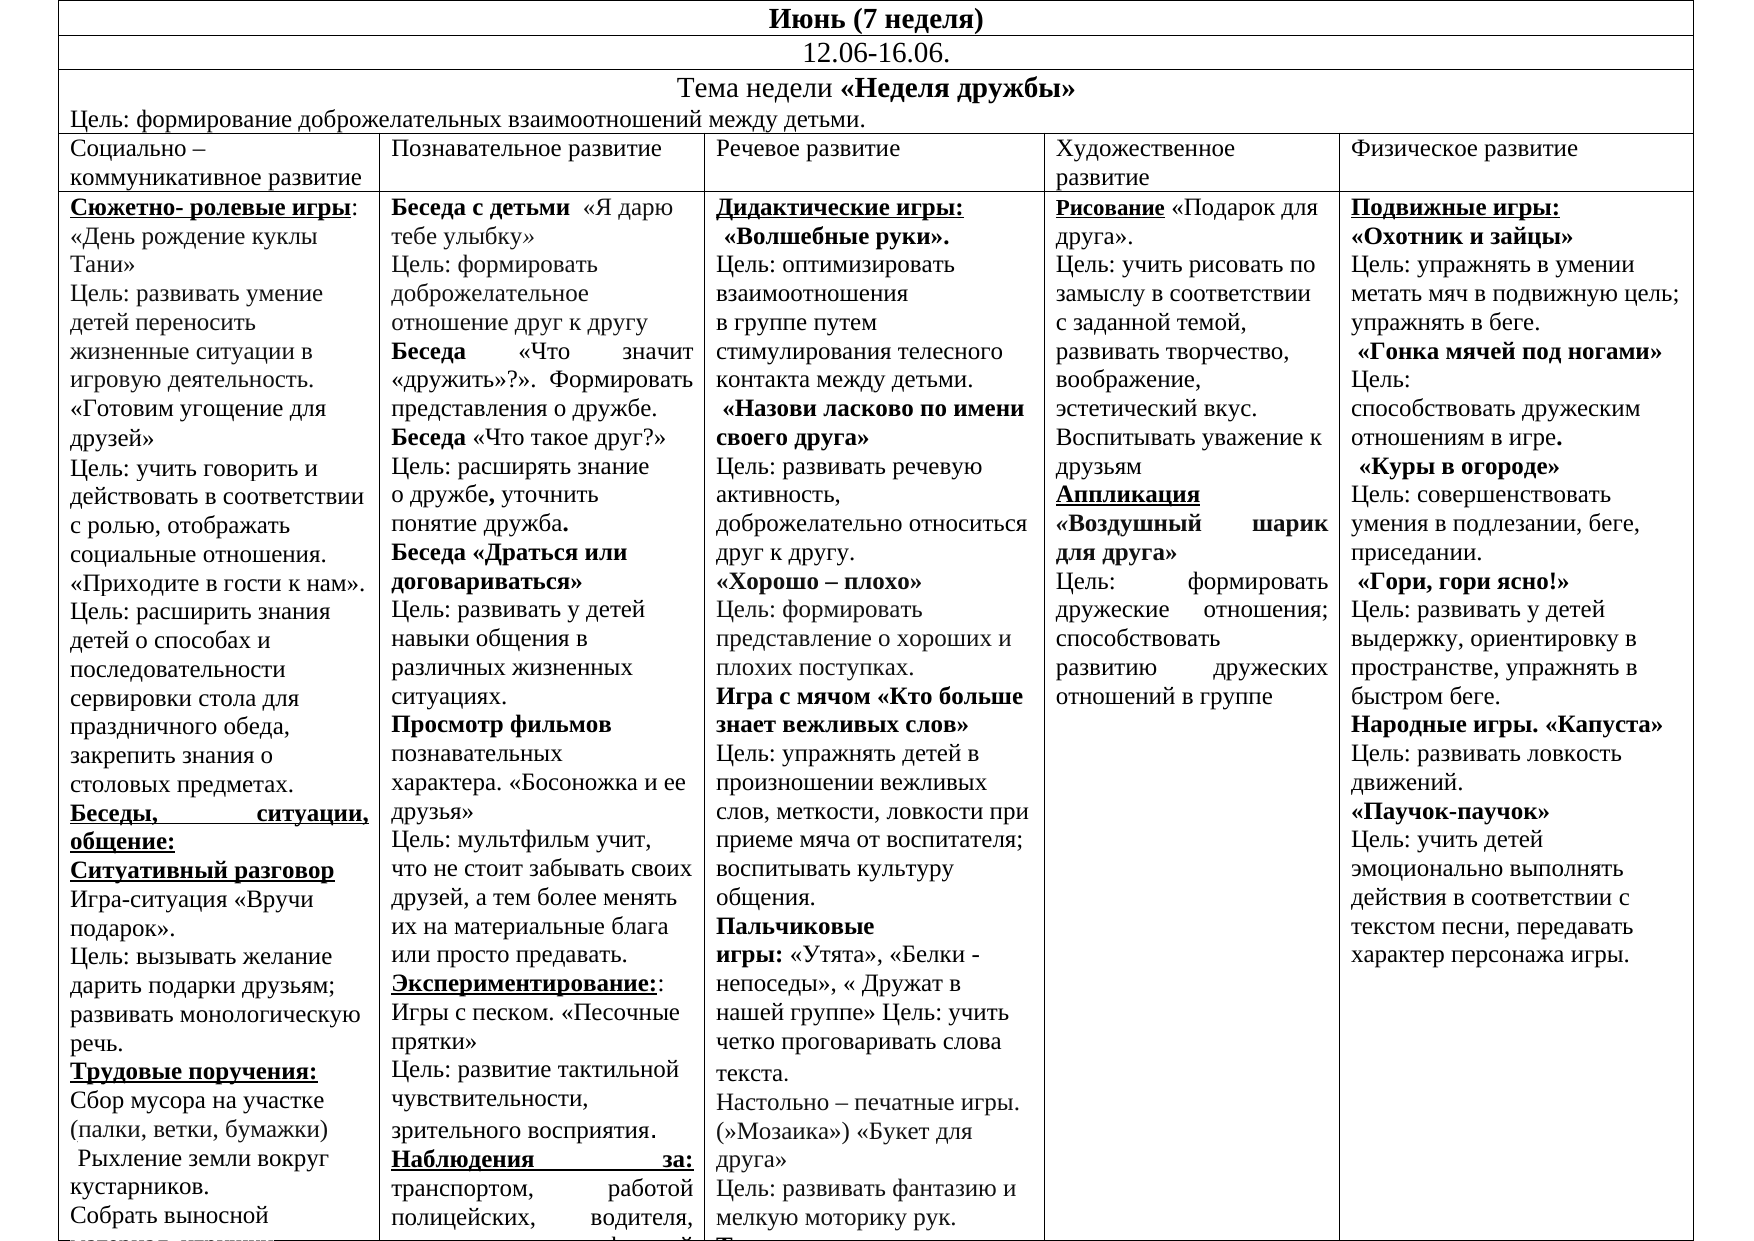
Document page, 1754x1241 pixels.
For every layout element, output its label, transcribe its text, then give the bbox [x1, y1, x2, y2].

table_cell Художественное развитие [1045, 134, 1339, 191]
table_cell Познавательное развитие [380, 134, 704, 191]
table_cell Подвижные игры: «Охотник и зайцы» Цель: упражнять в умении метать мяч в подвижную цель; упражнять в беге. «Гонка мячей под ногами» Цель: способствовать дружеским отношениям в игре. «Куры в огороде» Цель: совершенствовать умения в подлезании, беге, приседании. «Гори, гори ясно!» Цель: развивать у детей выдержку, ориентировку в пространстве, упражнять в быстром беге. Народные игры. «Капуста» Цель: развивать ловкость движений. «Паучок-паучок» Цель: учить детей эмоционально выполнять действия в соответствии с текстом песни, передавать характер персонажа игры. [1340, 192, 1693, 1240]
table_cell Социально – коммуникативное развитие [59, 134, 379, 191]
table_cell Тема недели «Неделя дружбы» Цель: формирование доброжелательных взаимоотношений между детьми. [59, 70, 1693, 132]
table_cell 12.06-16.06. [59, 36, 1693, 69]
table_cell Беседа с детьми «Я дарю тебе улыбку» Цель: формировать доброжелательное отношение друг к другу Беседа «Что значит «дружить»?». Формировать представления о дружбе. Беседа «Что такое друг?» Цель: расширять знание о дружбе, уточнить понятие дружба. Беседа «Драться или договариваться» Цель: развивать у детей навыки общения в различных жизненных ситуациях. Просмотр фильмов познавательных характера. «Босоножка и ее друзья» Цель: мультфильм учит, что не стоит забывать своих друзей, а тем более менять их на материальные блага или просто предавать. Экспериментирование:: Игры с песком. «Песочные прятки» Цель: развитие тактильной чувствительности, зрительного восприятия. Наблюдения за: транспортом, работой полицейских, водителя, знакомство с профессией полицейского: рассматривание формы и атрибутов. Знакомство с лекарственными растениями на участке (подорожник, крапива, одуванчик, лопух и др.) Чтение художественной литературы: В. Катаев «Цветик семицветик» Цель: помочь детям вспомнить произведение, развивать умения отвечать на вопросы по содержанию. С. Михалков «Песенка друзей» «Вместе тесно, а врозь скучно». К.Д. Ушинский. Цель: выяснить, как дети понимают основную идею рассказа, и сделать вывод [380, 192, 704, 1240]
table_cell Дидактические игры: «Волшебные руки». Цель: оптимизировать взаимоотношения в группе путем стимулирования телесного контакта между детьми. «Назови ласково по имени своего друга» Цель: развивать речевую активность, доброжелательно относиться друг к другу. «Хорошо – плохо» Цель: формировать представление о хороших и плохих поступках. Игра с мячом «Кто больше знает вежливых слов» Цель: упражнять детей в произношении вежливых слов, меткости, ловкости при приеме мяча от воспитателя; воспитывать культуру общения. Пальчиковые игры: «Утята», «Белки - непоседы», « Дружат в нашей группе» Цель: учить четко проговаривать слова текста. Настольно – печатные игры. (»Мозаика») «Букет для друга» Цель: развивать фантазию и мелкую моторику рук. Театрализованные игры. Теневой театр «Заюшкина избушка» Цель: расширять знания детей о теневом театре; вызывать интерес к сказкам, чувство сопереживания. [705, 192, 1044, 1240]
table_cell Рисование «Подарок для друга». Цель: учить рисовать по замыслу в соответствии с заданной темой, развивать творчество, воображение, эстетический вкус. Воспитывать уважение к друзьям Аппликация «Воздушный шарик для друга» Цель: формировать дружеские отношения; способствовать развитию дружеских отношений в группе [1045, 192, 1339, 1240]
table_cell Речевое развитие [705, 134, 1044, 191]
table_cell Сюжетно- ролевые игры: «День рождение куклы Тани» Цель: развивать умение детей переносить жизненные ситуации в игровую деятельность. «Готовим угощение для друзей» Цель: учить говорить и действовать в соответствии с ролью, отображать социальные отношения. «Приходите в гости к нам». Цель: расширить знания детей о способах и последовательности сервировки стола для праздничного обеда, закрепить знания о столовых предметах. Беседы, ситуации, общение: Ситуативный разговор Игра-ситуация «Вручи подарок». Цель: вызывать желание дарить подарки друзьям; развивать монологическую речь. Трудовые поручения: Сбор мусора на участке (палки, ветки, бумажки) Рыхление земли вокруг кустарников. Собрать выносной материал, игрушки [59, 192, 379, 1240]
table_header Июнь (7 неделя) [59, 1, 1693, 34]
table_cell Физическое развитие [1340, 134, 1693, 191]
